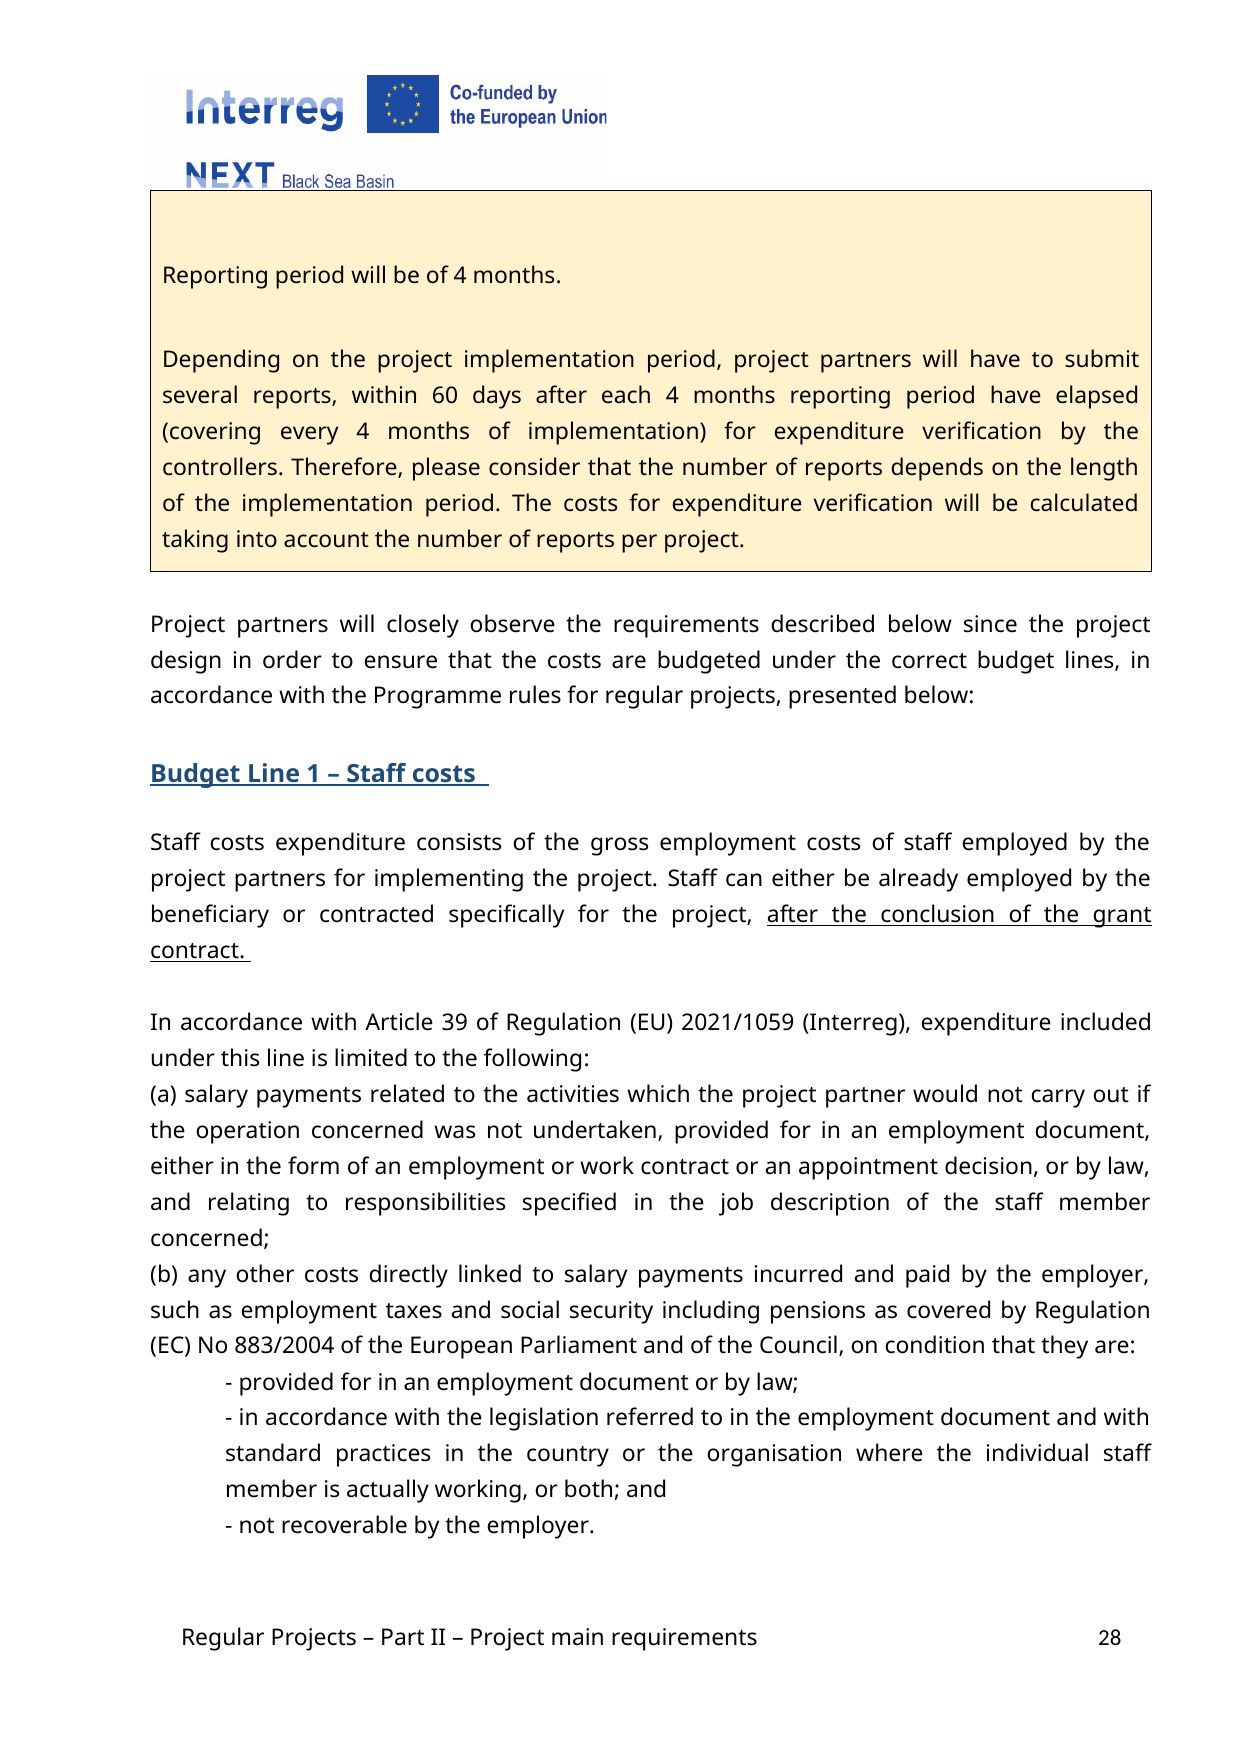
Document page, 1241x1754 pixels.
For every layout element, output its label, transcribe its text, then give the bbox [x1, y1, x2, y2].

text (a) salary payments related to the activities which the project partner would not carry out if the operation concerned was not undertaken, provided for in an employment document, either in the form of an employment or work contract or an appointment decision, or by law, and relating to responsibilities specified in the job description of the staff member concerned; [150, 1078, 1152, 1253]
text - in accordance with the legislation referred to in the employment document and with standard practices in the country or the organisation where the individual staff member is actually working, or both; and [225, 1401, 1152, 1504]
subtitle Budget Line 1 – Staff costs [150, 756, 1152, 789]
text Staff costs expenditure consists of the gross employment costs of staff employed by the project partners for implementing the project. Staff can either be already employed by the beneficiary or contracted specifically for the project, after the conclusion of the grant contract. [150, 826, 1152, 965]
text - not recoverable by the employer. [150, 1509, 1152, 1540]
text (b) any other costs directly linked to salary payments incurred and paid by the employer, such as employment taxes and social security including pensions as covered by Regulation (EC) No 883/2004 of the European Parliament and of the Council, on condition that they are: [150, 1258, 1152, 1361]
picture [150, 73, 607, 188]
text Project partners will closely observe the requirements described below since the project design in order to ensure that the costs are budgeted under the correct budget lines, in accordance with the Programme rules for regular projects, presented below: [150, 608, 1152, 711]
text In accordance with Article 39 of Regulation (EU) 2021/1059 (Interreg), expenditure included under this line is limited to the following: [150, 1006, 1152, 1073]
text - provided for in an employment document or by law; [150, 1365, 1152, 1397]
